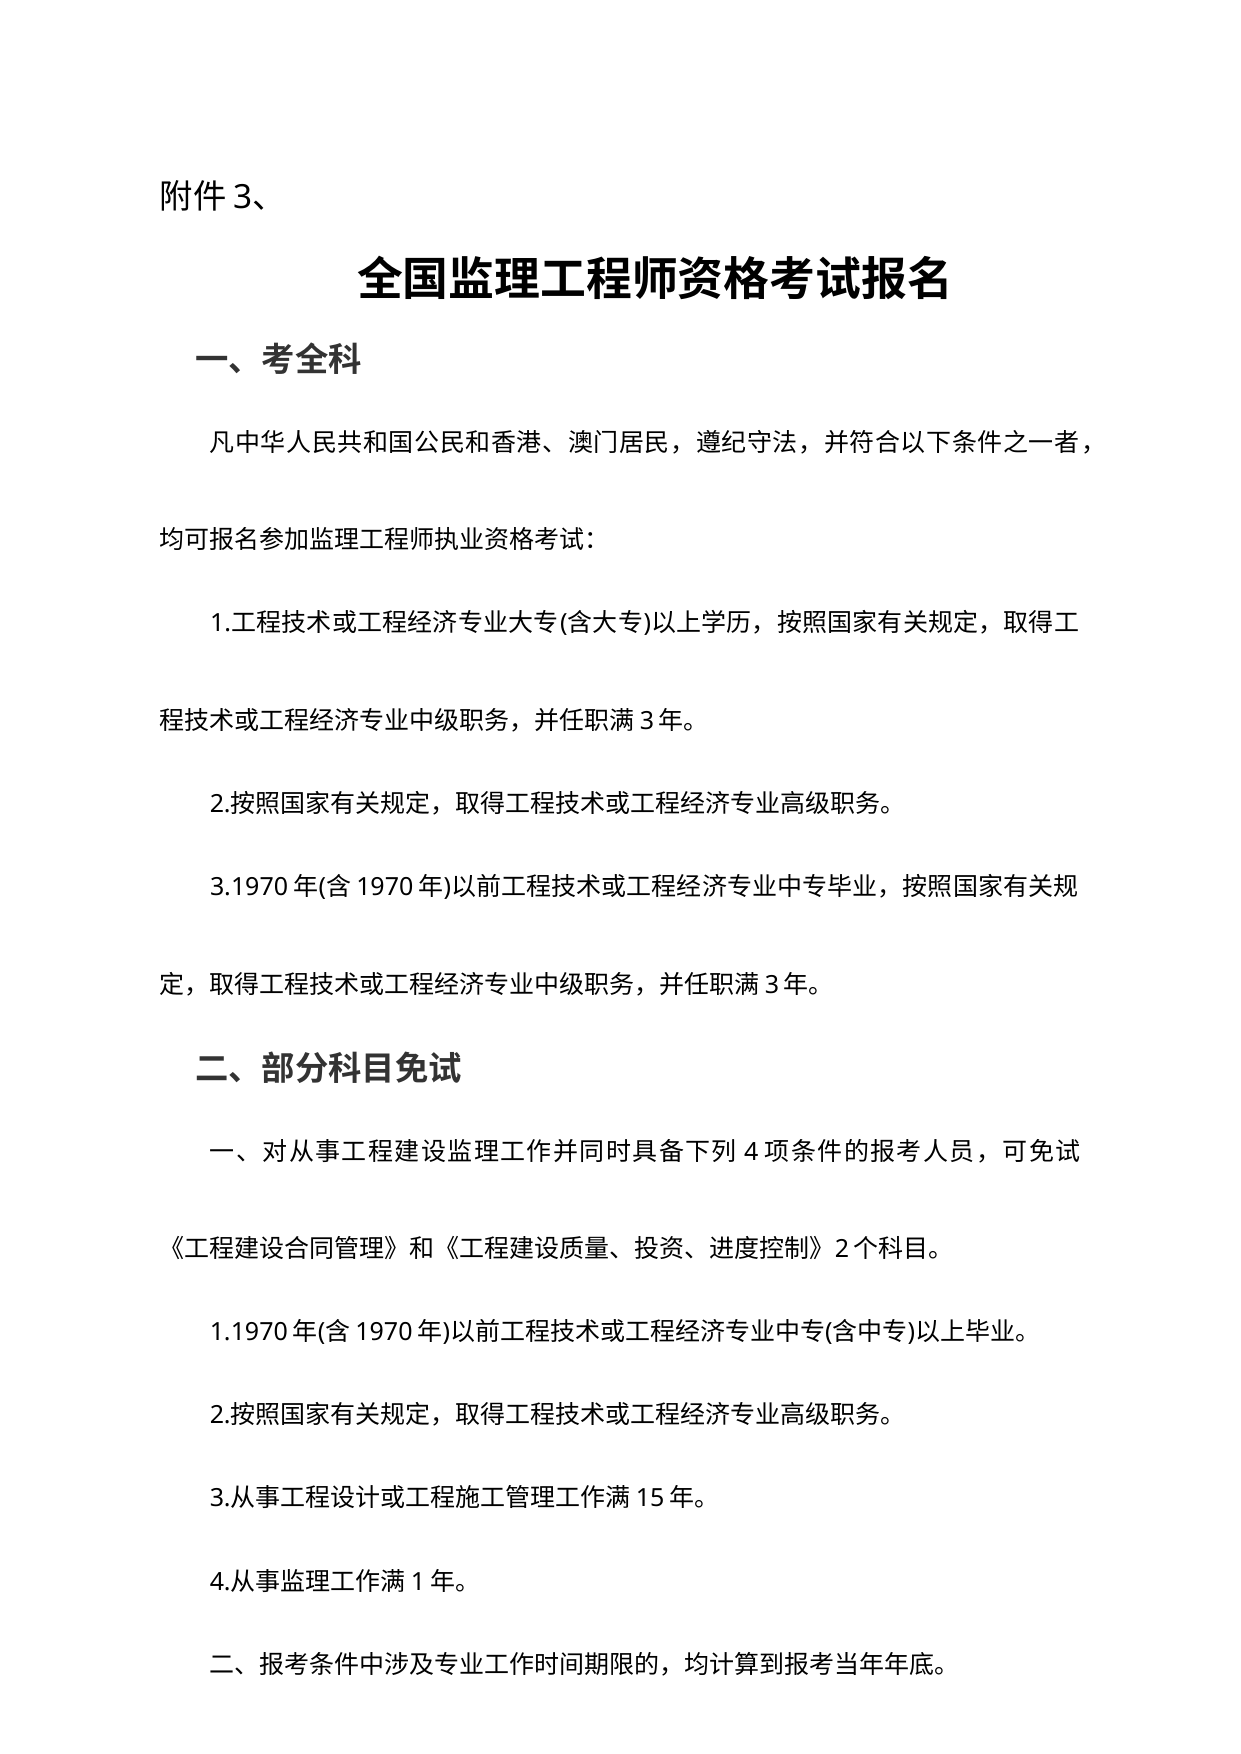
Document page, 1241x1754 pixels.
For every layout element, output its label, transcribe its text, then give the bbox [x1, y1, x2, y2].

text 二、报考条件中涉及专业工作时间期限的，均计算到报考当年年底。 [159, 1630, 1081, 1695]
text 附件3、 [159, 162, 1081, 227]
text 3.从事工程设计或工程施工管理工作满15年。 [159, 1463, 1081, 1528]
text 2.按照国家有关规定，取得工程技术或工程经济专业高级职务。 [159, 1380, 1081, 1445]
text 二、部分科目免试 [159, 1033, 1081, 1098]
text 1.工程技术或工程经济专业大专(含大专)以上学历，按照国家有关规定，取得工程技术或工程经济专业中级职务，并任职满3年。 [159, 588, 1081, 751]
text 凡中华人民共和国公民和香港、澳门居民，遵纪守法，并符合以下条件之一者，均可报名参加监理工程师执业资格考试： [159, 408, 1081, 570]
text 一、对从事工程建设监理工作并同时具备下列4项条件的报考人员，可免试《工程建设合同管理》和《工程建设质量、投资、进度控制》2个科目。 [159, 1117, 1081, 1279]
text 3.1970年(含1970年)以前工程技术或工程经济专业中专毕业，按照国家有关规定，取得工程技术或工程经济专业中级职务，并任职满3年。 [159, 852, 1081, 1015]
text 4.从事监理工作满1年。 [159, 1547, 1081, 1612]
text 全国监理工程师资格考试报名 [159, 227, 1081, 324]
text 1.1970年(含1970年)以前工程技术或工程经济专业中专(含中专)以上毕业。 [159, 1297, 1081, 1362]
text 一、考全科 [159, 324, 1081, 389]
text 2.按照国家有关规定，取得工程技术或工程经济专业高级职务。 [159, 769, 1081, 834]
